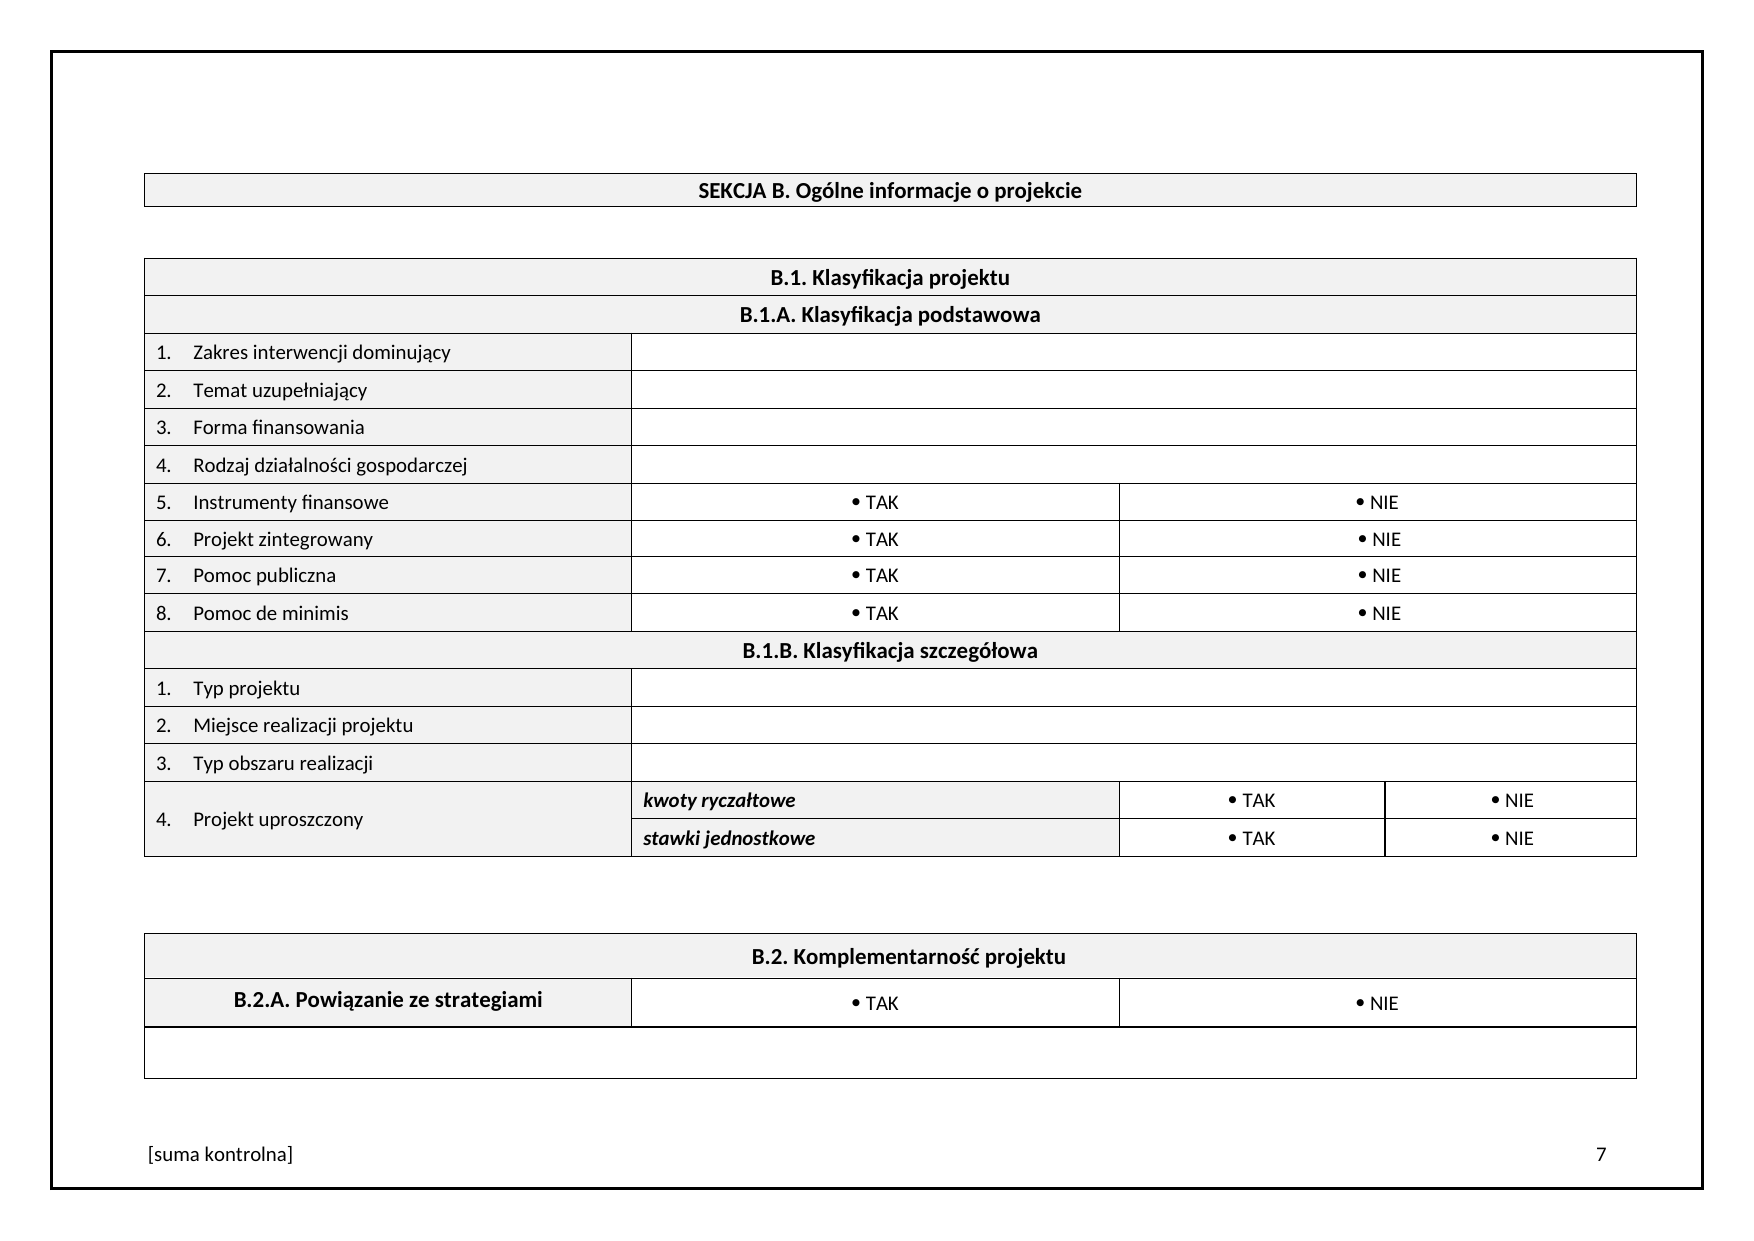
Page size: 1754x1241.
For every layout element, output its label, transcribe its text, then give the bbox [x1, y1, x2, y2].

table_cell Rodzaj działalności gospodarczej [145, 446, 631, 483]
table_cell TAK [1120, 782, 1384, 818]
table_cell TAK [632, 557, 1119, 593]
table_cell TAK [632, 979, 1119, 1026]
table_cell [632, 371, 1636, 408]
table_cell NIE [1120, 557, 1636, 593]
table_cell B.1.B. Klasyfikacja szczegółowa [145, 632, 1636, 668]
table_cell Pomoc de minimis [145, 594, 631, 631]
table_cell Pomoc publiczna [145, 557, 631, 593]
table_cell Temat uzupełniający [145, 371, 631, 408]
table_cell Instrumenty finansowe [145, 484, 631, 520]
table_header B.2. Komplementarność projektu [145, 934, 1636, 977]
table_cell [632, 669, 1636, 706]
table_cell [632, 334, 1636, 370]
table_cell [632, 707, 1636, 743]
table_cell Miejsce realizacji projektu [145, 707, 631, 743]
table_cell kwoty ryczałtowe [632, 782, 1119, 818]
table_cell [632, 409, 1636, 445]
table_cell NIE [1386, 819, 1636, 856]
table_cell Projekt zintegrowany [145, 521, 631, 556]
table_cell TAK [632, 521, 1119, 556]
table_cell TAK [632, 484, 1119, 520]
table_header SEKCJA B. Ogólne informacje o projekcie [145, 174, 1636, 206]
table_cell stawki jednostkowe [632, 819, 1119, 856]
table_cell B.2.A. Powiązanie ze strategiami [145, 979, 631, 1026]
table_cell Typ obszaru realizacji [145, 744, 631, 781]
table_cell NIE [1120, 521, 1636, 556]
table_cell NIE [1120, 594, 1636, 631]
table_cell Typ projektu [145, 669, 631, 706]
table_cell NIE [1120, 484, 1636, 520]
table_cell B.1.A. Klasyfikacja podstawowa [145, 296, 1636, 333]
table_cell NIE [1120, 979, 1636, 1026]
table_cell [145, 1028, 1636, 1077]
table_cell NIE [1386, 782, 1636, 818]
table_cell Forma finansowania [145, 409, 631, 445]
table_cell TAK [1120, 819, 1384, 856]
table_cell TAK [632, 594, 1119, 631]
table_cell Zakres interwencji dominujący [145, 334, 631, 370]
table_cell [632, 744, 1636, 781]
table_cell Projekt uproszczony [145, 782, 631, 856]
table_cell [632, 446, 1636, 483]
table_header B.1. Klasyfikacja projektu [145, 259, 1636, 295]
